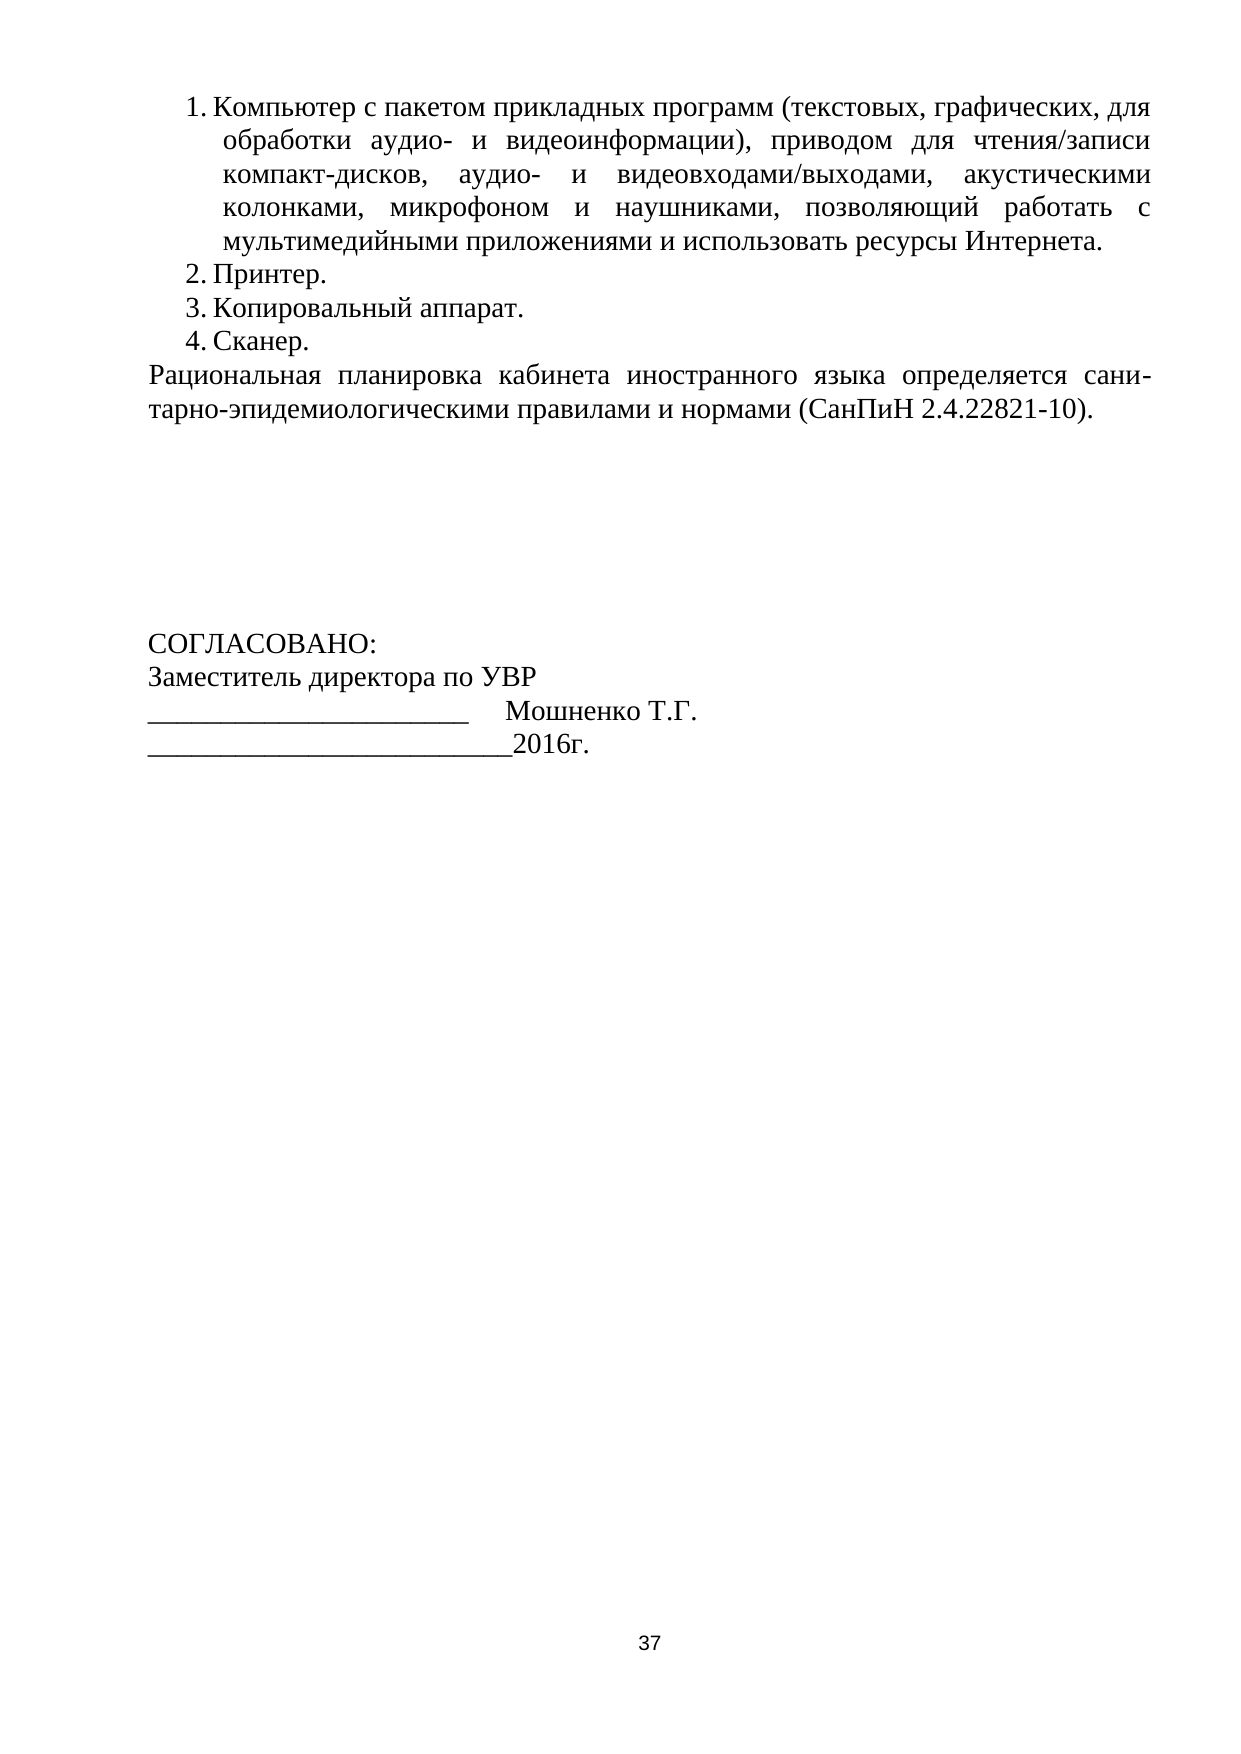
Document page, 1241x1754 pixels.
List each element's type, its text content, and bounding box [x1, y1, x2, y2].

text СОГЛАСОВАНО: [148, 626, 1152, 659]
text Рациональная планировка кабинета иностранного языка определяется санитарно-эпидемиологическими правилами и нормами (СанПиН 2.4.22821-10). [148, 357, 1151, 424]
list Принтер. [185, 256, 1152, 290]
list Копировальный аппарат. [185, 290, 1152, 323]
list Компьютер с пакетом прикладных программ (текстовых, графических, для обработки аудио- и видеоинформации), приводом для чтения/записи компакт-дисков, аудио- и видеовходами/выходами, акустическими колонками, микрофоном и наушниками, позволяющий работать с мультимедийными приложениями и использовать ресурсы Интернета. [185, 89, 1151, 256]
text ______________________ Мошненко Т.Г. [148, 693, 1152, 726]
text _________________________2016г. [148, 726, 1152, 760]
list Сканер. [185, 323, 1152, 357]
text Заместитель директора по УВР [148, 659, 1152, 693]
